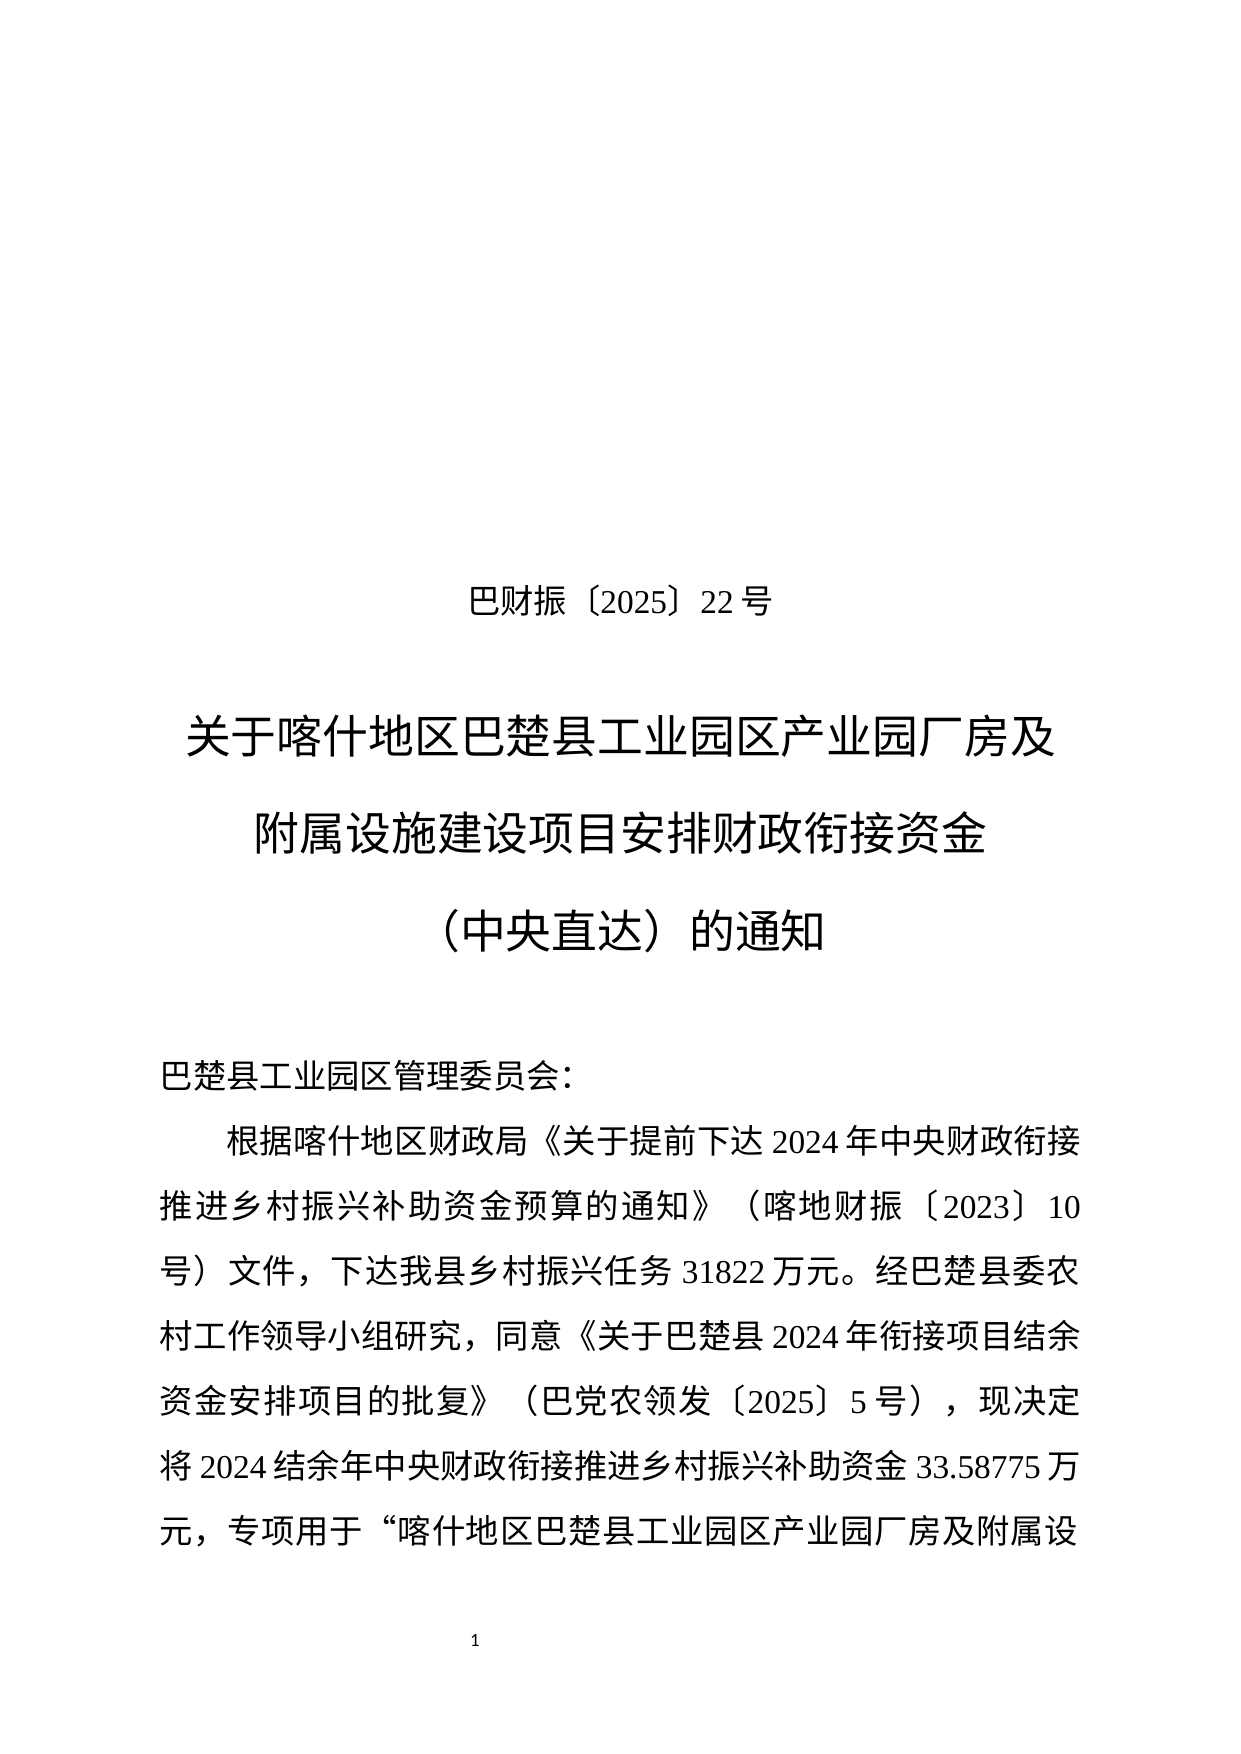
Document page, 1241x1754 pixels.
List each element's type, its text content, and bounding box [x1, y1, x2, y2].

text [159, 1107, 1081, 1562]
text 关于喀什地区巴楚县工业园区产业园厂房及 [159, 684, 1081, 782]
text 附属设施建设项目安排财政衔接资金 [159, 782, 1081, 879]
subtitle 巴财振〔2025〕22号 [159, 567, 1081, 632]
text 巴楚县工业园区管理委员会： [159, 1042, 1081, 1107]
text （中央直达）的通知 [159, 879, 1081, 977]
